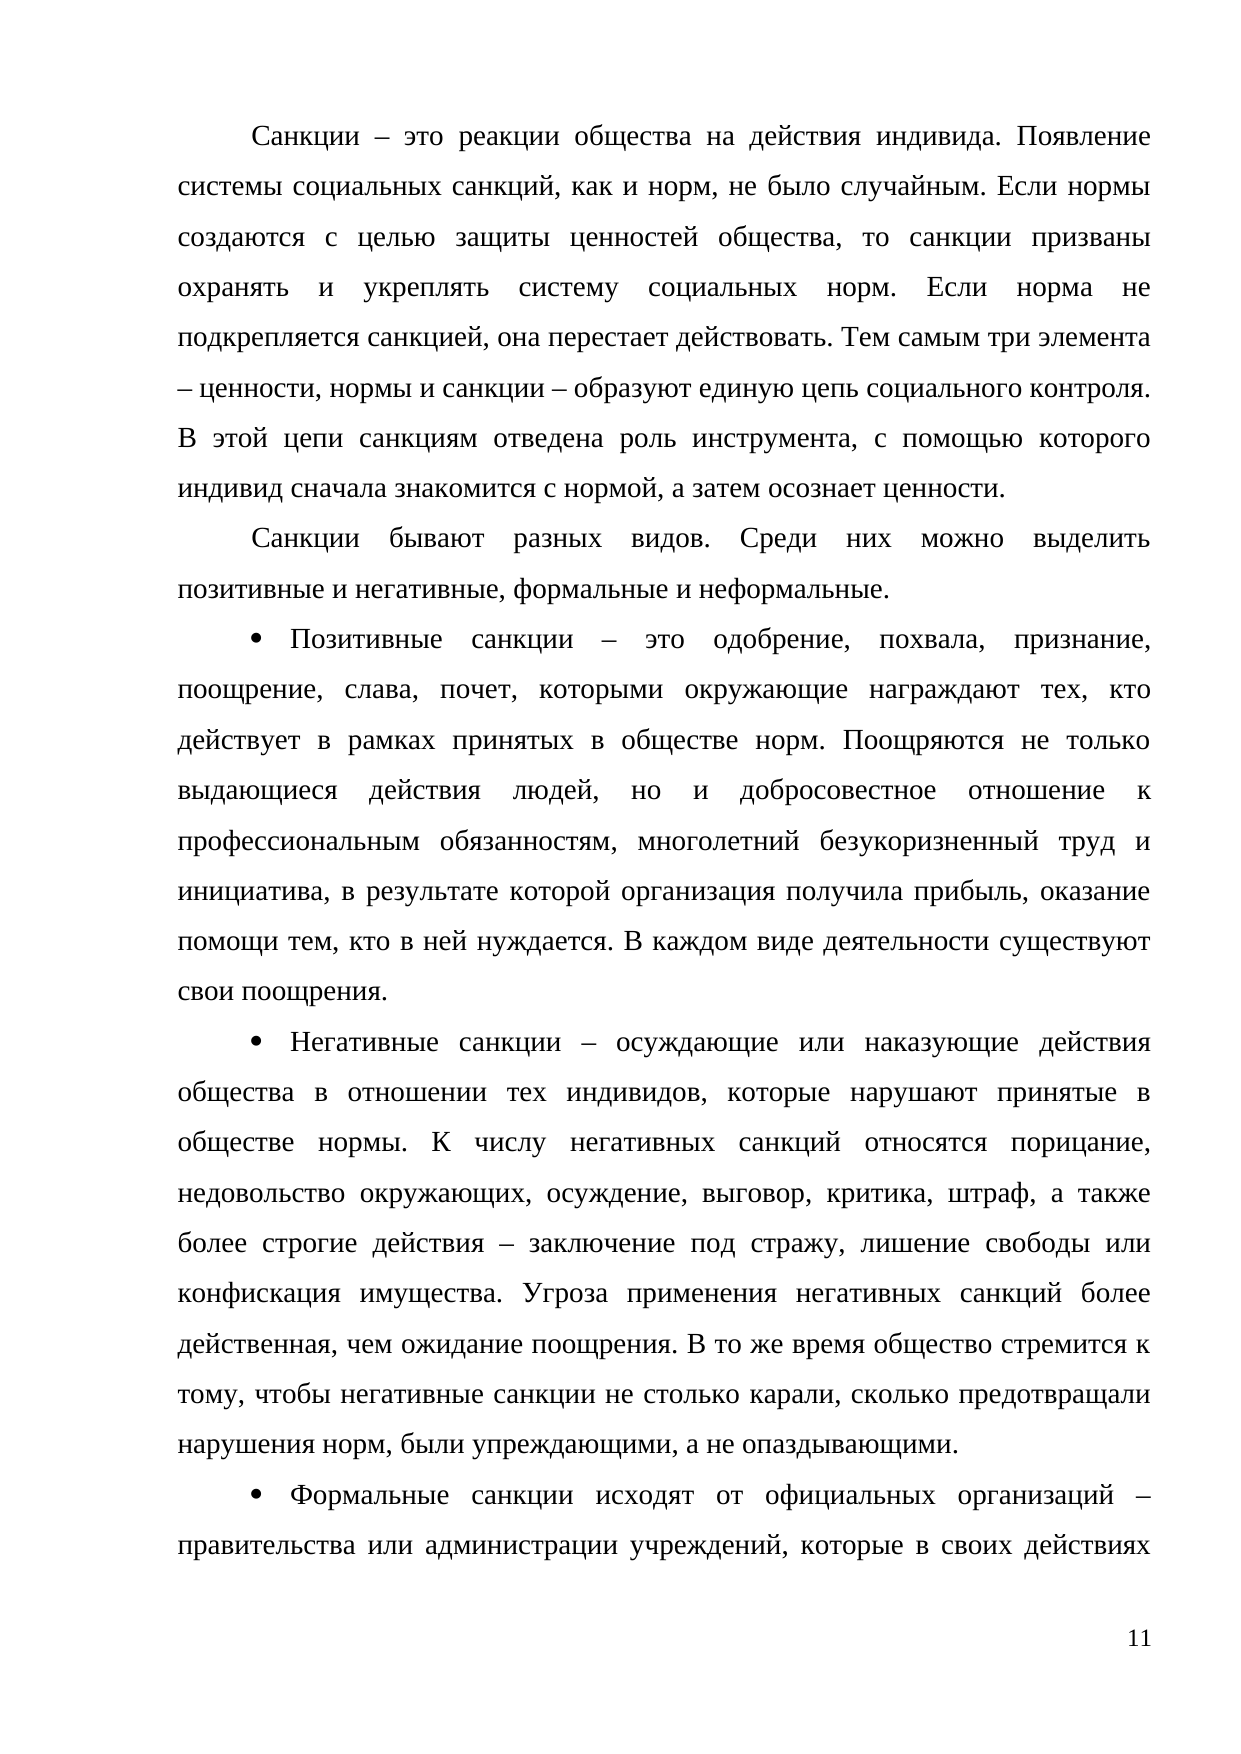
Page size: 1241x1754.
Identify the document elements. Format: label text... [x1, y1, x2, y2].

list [177, 1477, 1152, 1561]
text Санкции бывают разных видов. Среди них можно выделить позитивные и негативные, формальные и неформальные. [177, 521, 1152, 604]
list Негативные санкции – осуждающие или наказующие действия общества в отношении тех индивидов, которые нарушают принятые в обществе нормы. К числу негативных санкций относятся порицание, недовольство окружающих, осуждение, выговор, критика, штраф, а также более строгие действия – заключение под стражу, лишение свободы или конфискация имущества. Угроза применения негативных санкций более действенная, чем ожидание поощрения. В то же время общество стремится к тому, чтобы негативные санкции не столько карали, сколько предотвращали нарушения норм, были упреждающими, а не опаздывающими. [177, 1024, 1152, 1460]
list Позитивные санкции – это одобрение, похвала, признание, поощрение, слава, почет, которыми окружающие награждают тех, кто действует в рамках принятых в обществе норм. Поощряются не только выдающиеся действия людей, но и добросовестное отношение к профессиональным обязанностям, многолетний безукоризненный труд и инициатива, в результате которой организация получила прибыль, оказание помощи тем, кто в ней нуждается. В каждом виде деятельности существуют свои поощрения. [177, 621, 1152, 1007]
text Санкции – это реакции общества на действия индивида. Появление системы социальных санкций, как и норм, не было случайным. Если нормы создаются с целью защиты ценностей общества, то санкции призваны охранять и укреплять систему социальных норм. Если норма не подкрепляется санкцией, она перестает действовать. Тем самым три элемента – ценности, нормы и санкции – образуют единую цепь социального контроля. В этой цепи санкциям отведена роль инструмента, с помощью которого индивид сначала знакомится с нормой, а затем осознает ценности. [177, 118, 1152, 504]
